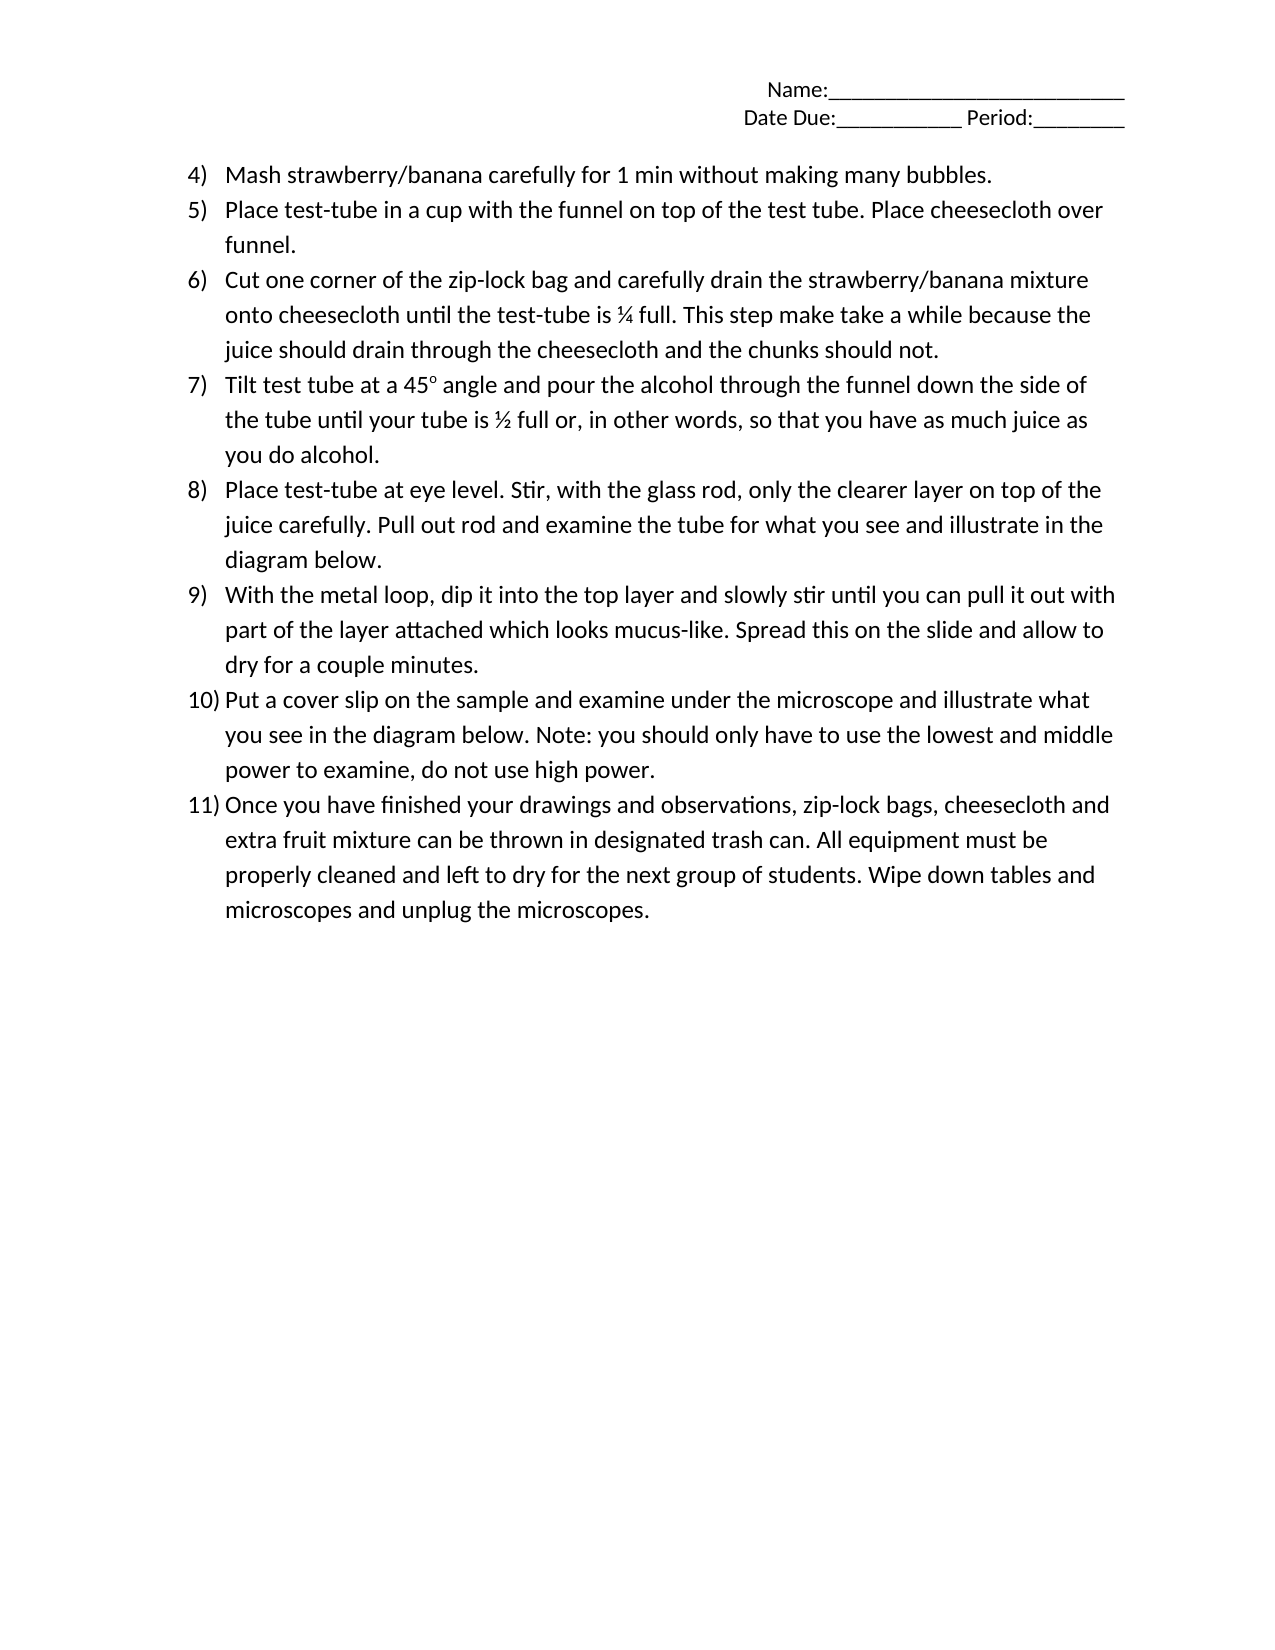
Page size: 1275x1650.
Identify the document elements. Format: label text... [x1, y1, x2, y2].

list Mash strawberry/banana carefully for 1 min without making many bubbles. [187, 159, 1125, 189]
list Tilt test tube at a 45o angle and pour the alcohol through the funnel down the side of the tube until your tube is ½ full or, in other words, so that you have as much juice as you do alcohol. [187, 369, 1125, 469]
list With the metal loop, dip it into the top layer and slowly stir until you can pull it out with part of the layer attached which looks mucus-like. Spread this on the slide and allow to dry for a couple minutes. [187, 579, 1125, 679]
list Place test-tube at eye level. Stir, with the glass rod, only the clearer layer on top of the juice carefully. Pull out rod and examine the tube for what you see and illustrate in the diagram below. [187, 474, 1125, 574]
list Put a cover slip on the sample and examine under the microscope and illustrate what you see in the diagram below. Note: you should only have to use the lowest and middle power to examine, do not use high power. [187, 684, 1125, 784]
list Once you have finished your drawings and observations, zip-lock bags, cheesecloth and extra fruit mixture can be thrown in designated trash can. All equipment must be properly cleaned and left to dry for the next group of students. Wipe down tables and microscopes and unplug the microscopes. [187, 789, 1125, 924]
list Cut one corner of the zip-lock bag and carefully drain the strawberry/banana mixture onto cheesecloth until the test-tube is ¼ full. This step make take a while because the juice should drain through the cheesecloth and the chunks should not. [187, 264, 1125, 364]
list Place test-tube in a cup with the funnel on top of the test tube. Place cheesecloth over funnel. [187, 194, 1125, 259]
